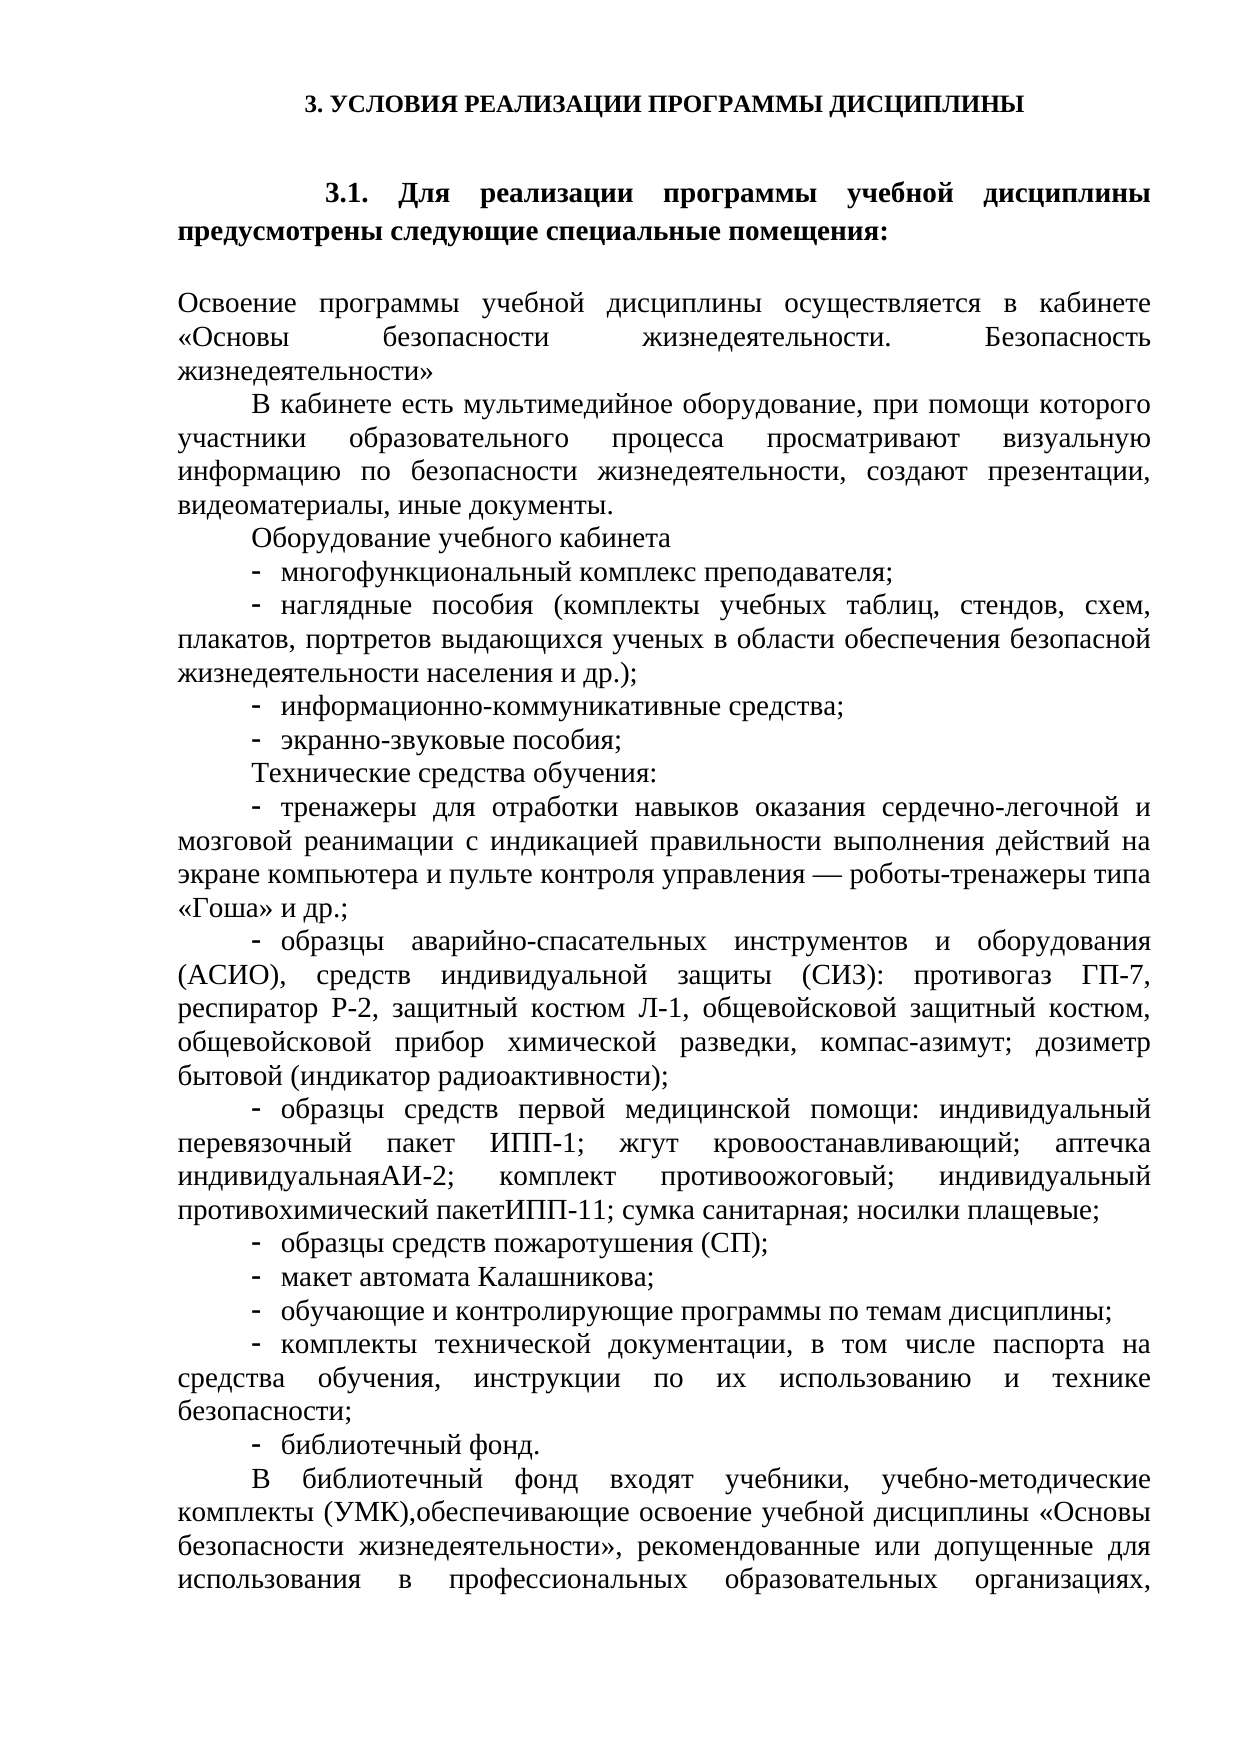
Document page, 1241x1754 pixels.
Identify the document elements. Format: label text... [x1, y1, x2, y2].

list Технические средства обучения: [251, 756, 1152, 789]
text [177, 1461, 1152, 1595]
list образцы аварийно-спасательных инструментов и оборудования (АСИО), средств индивидуальной защиты (СИЗ): противогаз ГП-7, респиратор Р-2, защитный костюм Л-1, общевойсковой защитный костюм, общевойсковой прибор химической разведки, компас-азимут; дозиметр бытовой (индикатор радиоактивности); [177, 923, 1152, 1091]
text Оборудование учебного кабинета [177, 520, 1152, 554]
list тренажеры для отработки навыков оказания сердечно-легочной и мозговой реанимации с индикацией правильности выполнения действий на экране компьютера и пульте контроля управления — роботы-тренажеры типа «Гоша» и др.; [177, 789, 1152, 923]
list библиотечный фонд. [177, 1427, 1152, 1461]
list экранно-звуковые пособия; [177, 722, 1152, 756]
list наглядные пособия (комплекты учебных таблиц, стендов, схем, плакатов, портретов выдающихся ученых в области обеспечения безопасной жизнедеятельности населения и др.); [177, 587, 1152, 688]
list многофункциональный комплекс преподавателя; [177, 554, 1152, 587]
list макет автомата Калашникова; [177, 1259, 1152, 1293]
list информационно-коммуникативные средства; [177, 688, 1152, 722]
text Освоение программы учебной дисциплины осуществляется в кабинете «Основы безопасности жизнедеятельности. Безопасность жизнедеятельности» [177, 286, 1152, 386]
text 3. УСЛОВИЯ реализации программы дисциплины [177, 89, 1152, 117]
list обучающие и контролирующие программы по темам дисциплины; [177, 1293, 1152, 1326]
text 3.1. Для реализации программы учебной дисциплины предусмотрены следующие специальные помещения: [177, 175, 1152, 247]
list комплекты технической документации, в том числе паспорта на средства обучения, инструкции по их использованию и технике безопасности; [177, 1326, 1152, 1427]
list образцы средств первой медицинской помощи: индивидуальный перевязочный пакет ИПП-1; жгут кровоостанавливающий; аптечка индивидуальнаяАИ-2; комплект противоожоговый; индивидуальный противохимический пакетИПП-11; сумка санитарная; носилки плащевые; [177, 1091, 1152, 1225]
list образцы средств пожаротушения (СП); [177, 1225, 1152, 1259]
text В кабинете есть мультимедийное оборудование, при помощи которого участники образовательного процесса просматривают визуальную информацию по безопасности жизнедеятельности, создают презентации, видеоматериалы, иные документы. [177, 386, 1152, 520]
